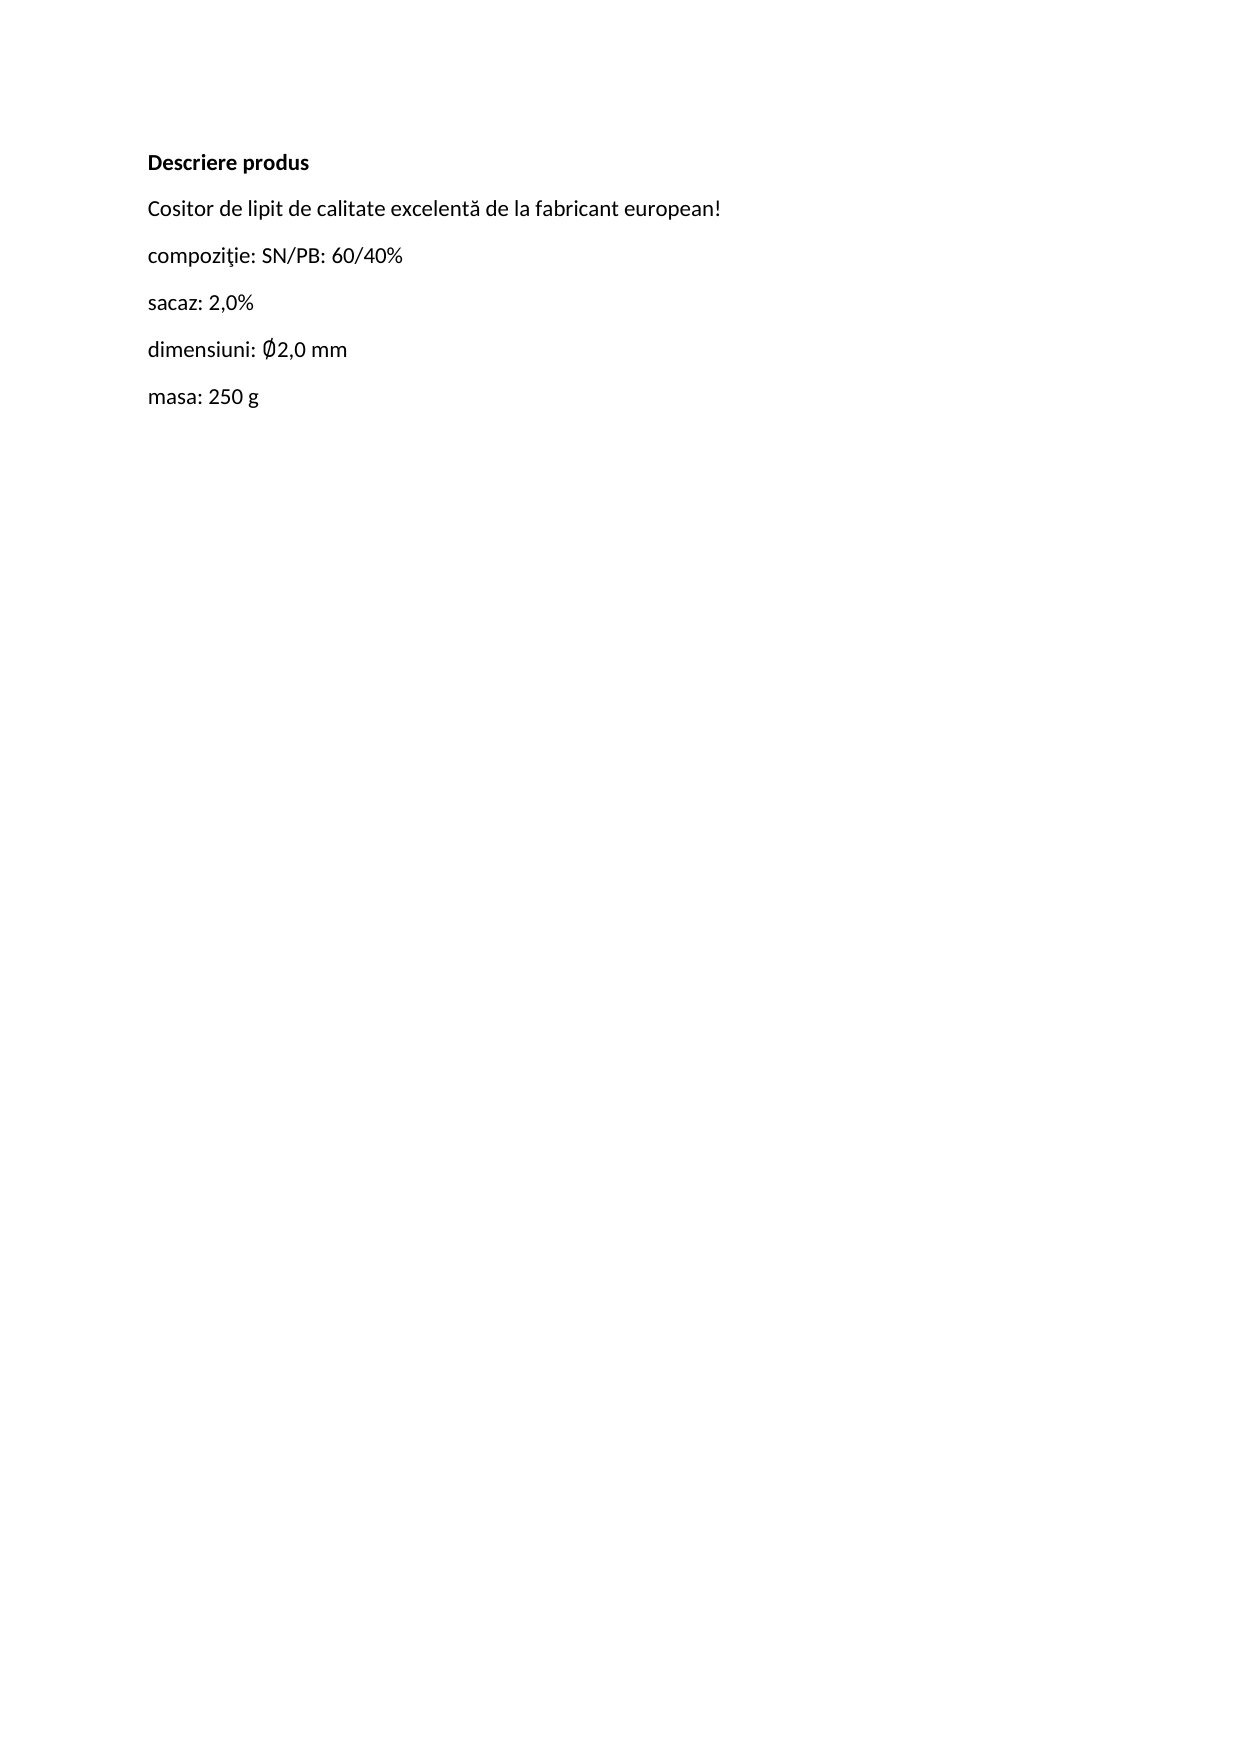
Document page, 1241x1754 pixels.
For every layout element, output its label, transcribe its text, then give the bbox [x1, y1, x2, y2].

text compoziţie: SN/PB: 60/40% [148, 241, 1093, 269]
text Cositor de lipit de calitate excelentă de la fabricant european! [148, 194, 1093, 222]
text dimensiuni: ∅2,0 mm [148, 335, 1093, 363]
text masa: 250 g [148, 382, 1093, 410]
text sacaz: 2,0% [148, 288, 1093, 316]
text Descriere produs [148, 148, 1093, 176]
